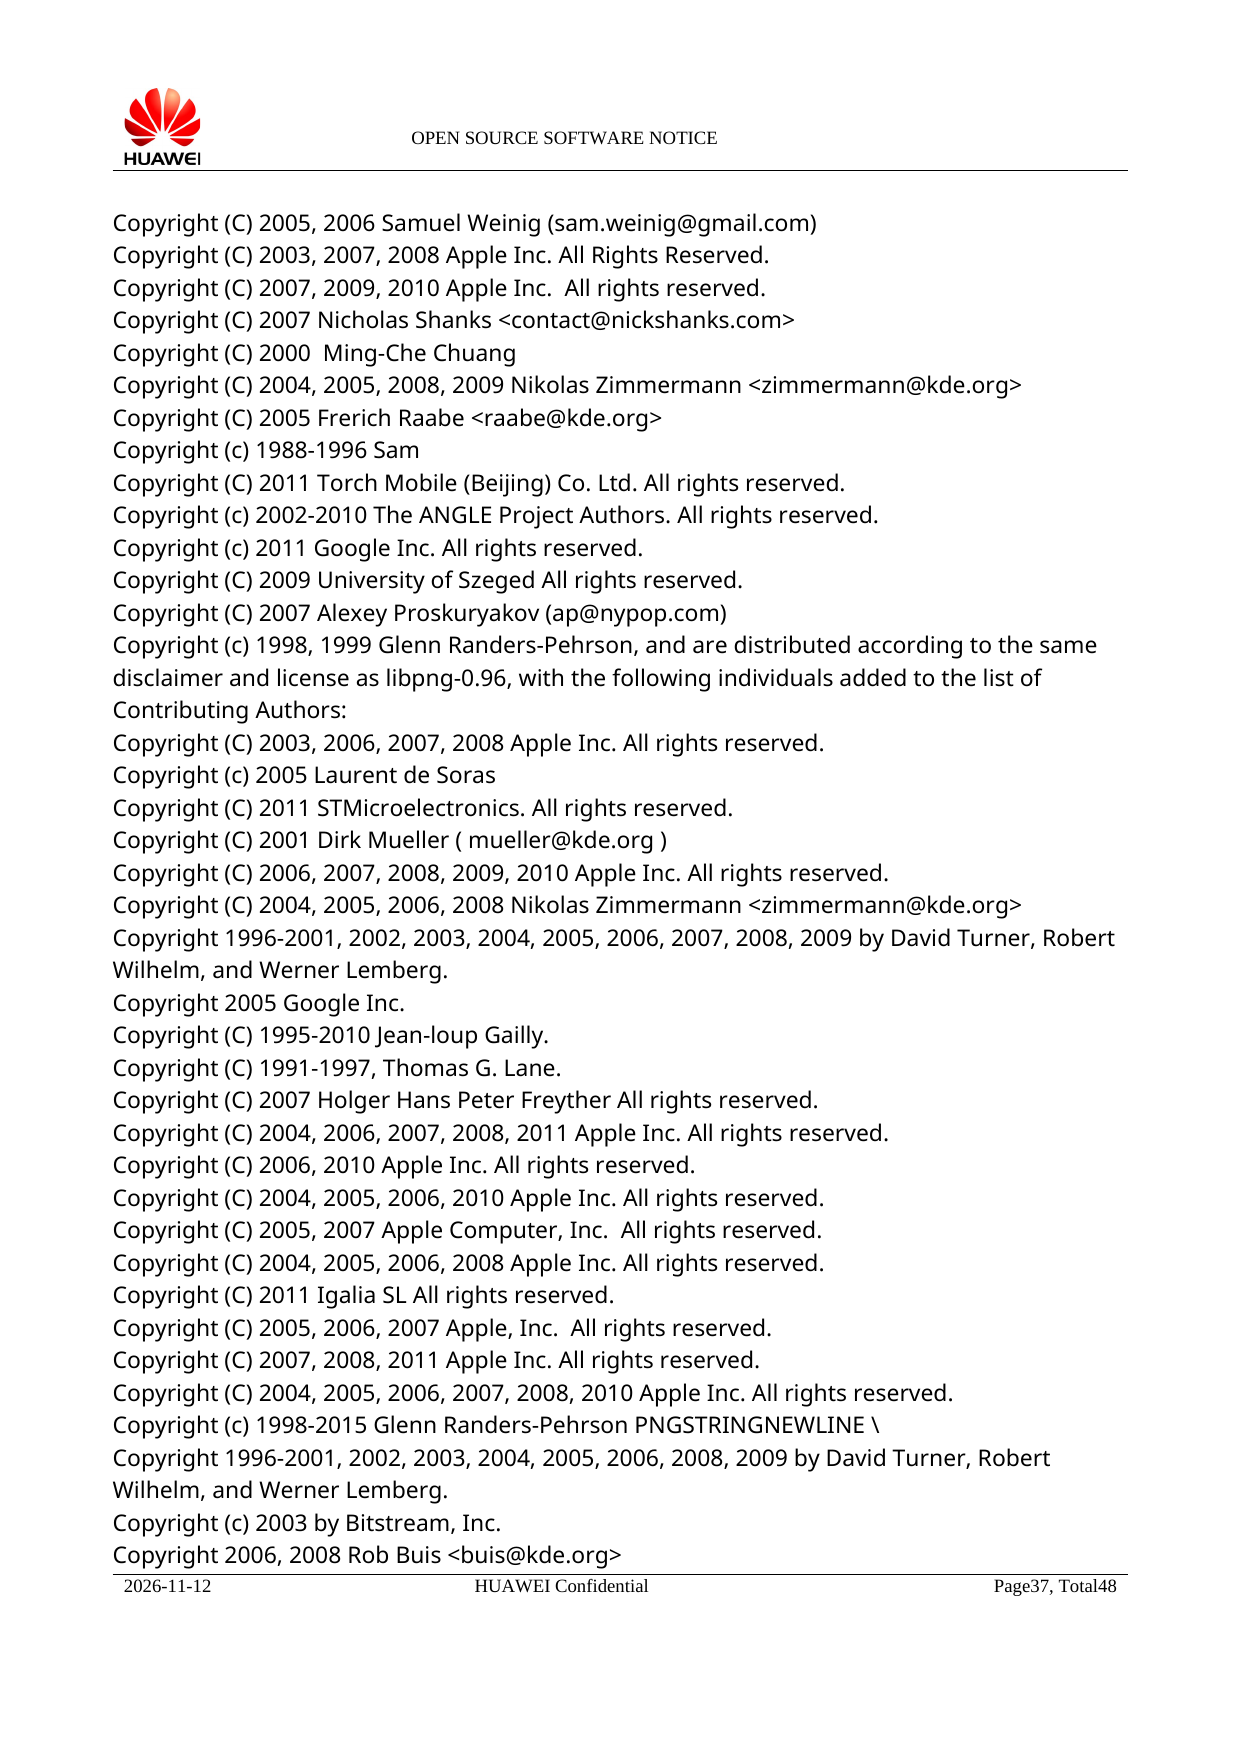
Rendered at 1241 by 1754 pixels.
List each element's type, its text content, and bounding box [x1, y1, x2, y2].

picture [124, 88, 201, 165]
